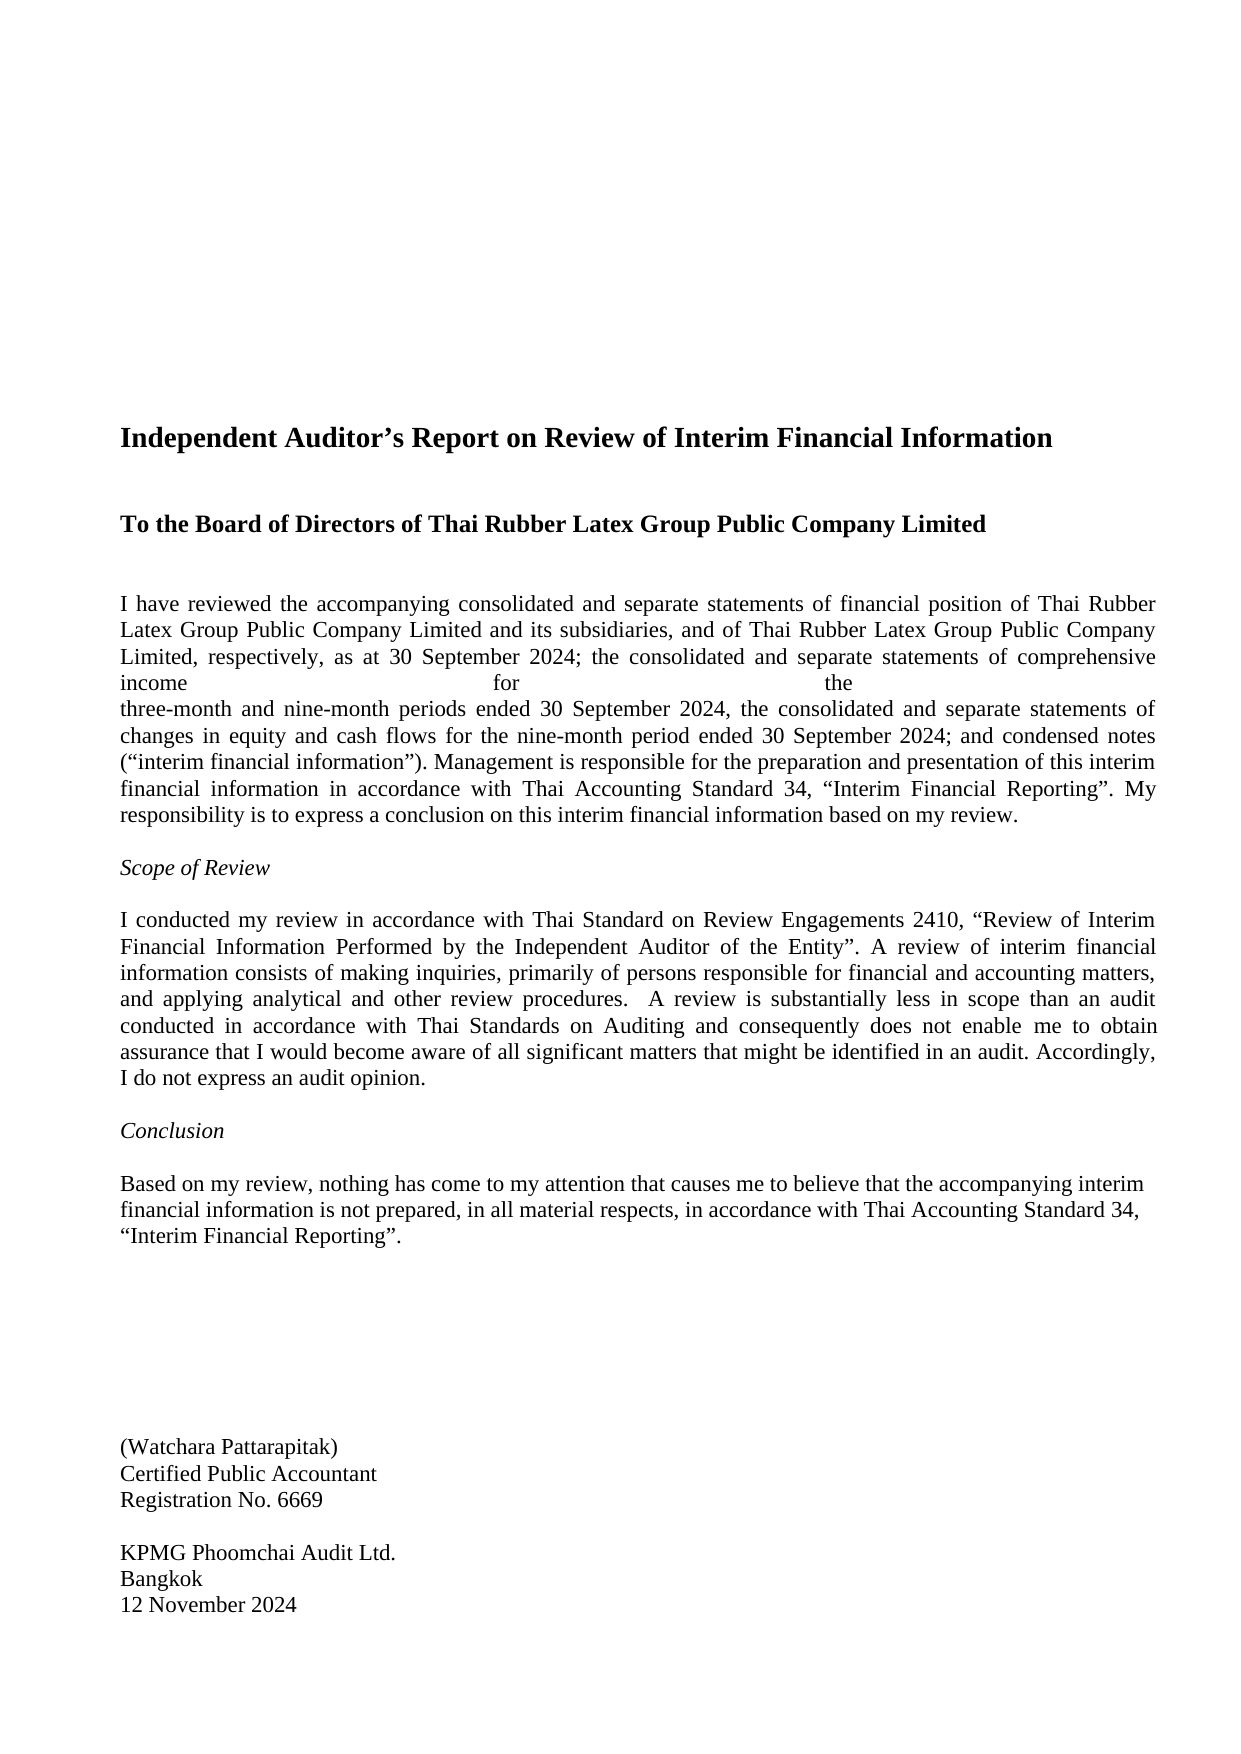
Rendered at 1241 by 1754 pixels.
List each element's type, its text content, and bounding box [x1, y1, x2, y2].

text Bangkok [120, 1565, 1143, 1592]
text 12 November 2024 [120, 1592, 1143, 1618]
text KPMG Phoomchai Audit Ltd. [120, 1539, 1143, 1565]
text Conclusion [120, 1117, 1153, 1143]
subtitle Independent Auditor’s Report on Review of Interim Financial Information [120, 420, 1153, 453]
text Based on my review, nothing has come to my attention that causes me to believe that the accompanying interim financial information is not prepared, in all material respects, in accordance with Thai Accounting Standard 34, “Interim Financial Reporting”. [120, 1170, 1153, 1249]
text Registration No. 6669 [120, 1486, 1153, 1512]
text I conducted my review in accordance with Thai Standard on Review Engagements 2410, “Review of Interim Financial Information Performed by the Independent Auditor of the Entity”. A review of interim financial information consists of making inquiries, primarily of persons responsible for financial and accounting matters, and applying analytical and other review procedures. A review is substantially less in scope than an audit conducted in accordance with Thai Standards on Auditing and consequently does not enable me to obtain assurance that I would become aware of all significant matters that might be identified in an audit. Accordingly, I do not express an audit opinion. [120, 906, 1158, 1091]
text Certified Public Accountant [120, 1460, 1143, 1486]
text Scope of Review [120, 854, 1158, 880]
text (Watchara Pattarapitak) [120, 1433, 1153, 1460]
text I have reviewed the accompanying consolidated and separate statements of financial position of Thai Rubber Latex Group Public Company Limited and its subsidiaries, and of Thai Rubber Latex Group Public Company Limited, respectively, as at 30 September 2024; the consolidated and separate statements of comprehensive income for the three-month and nine-month periods ended 30 September 2024, the consolidated and separate statements of changes in equity and cash flows for the nine-month period ended 30 September 2024; and condensed notes (“interim financial information”). Management is responsible for the preparation and presentation of this interim financial information in accordance with Thai Accounting Standard 34, “Interim Financial Reporting”. My responsibility is to express a conclusion on this interim financial information based on my review. [120, 590, 1158, 827]
subtitle To the Board of Directors of Thai Rubber Latex Group Public Company Limited [120, 509, 1153, 537]
